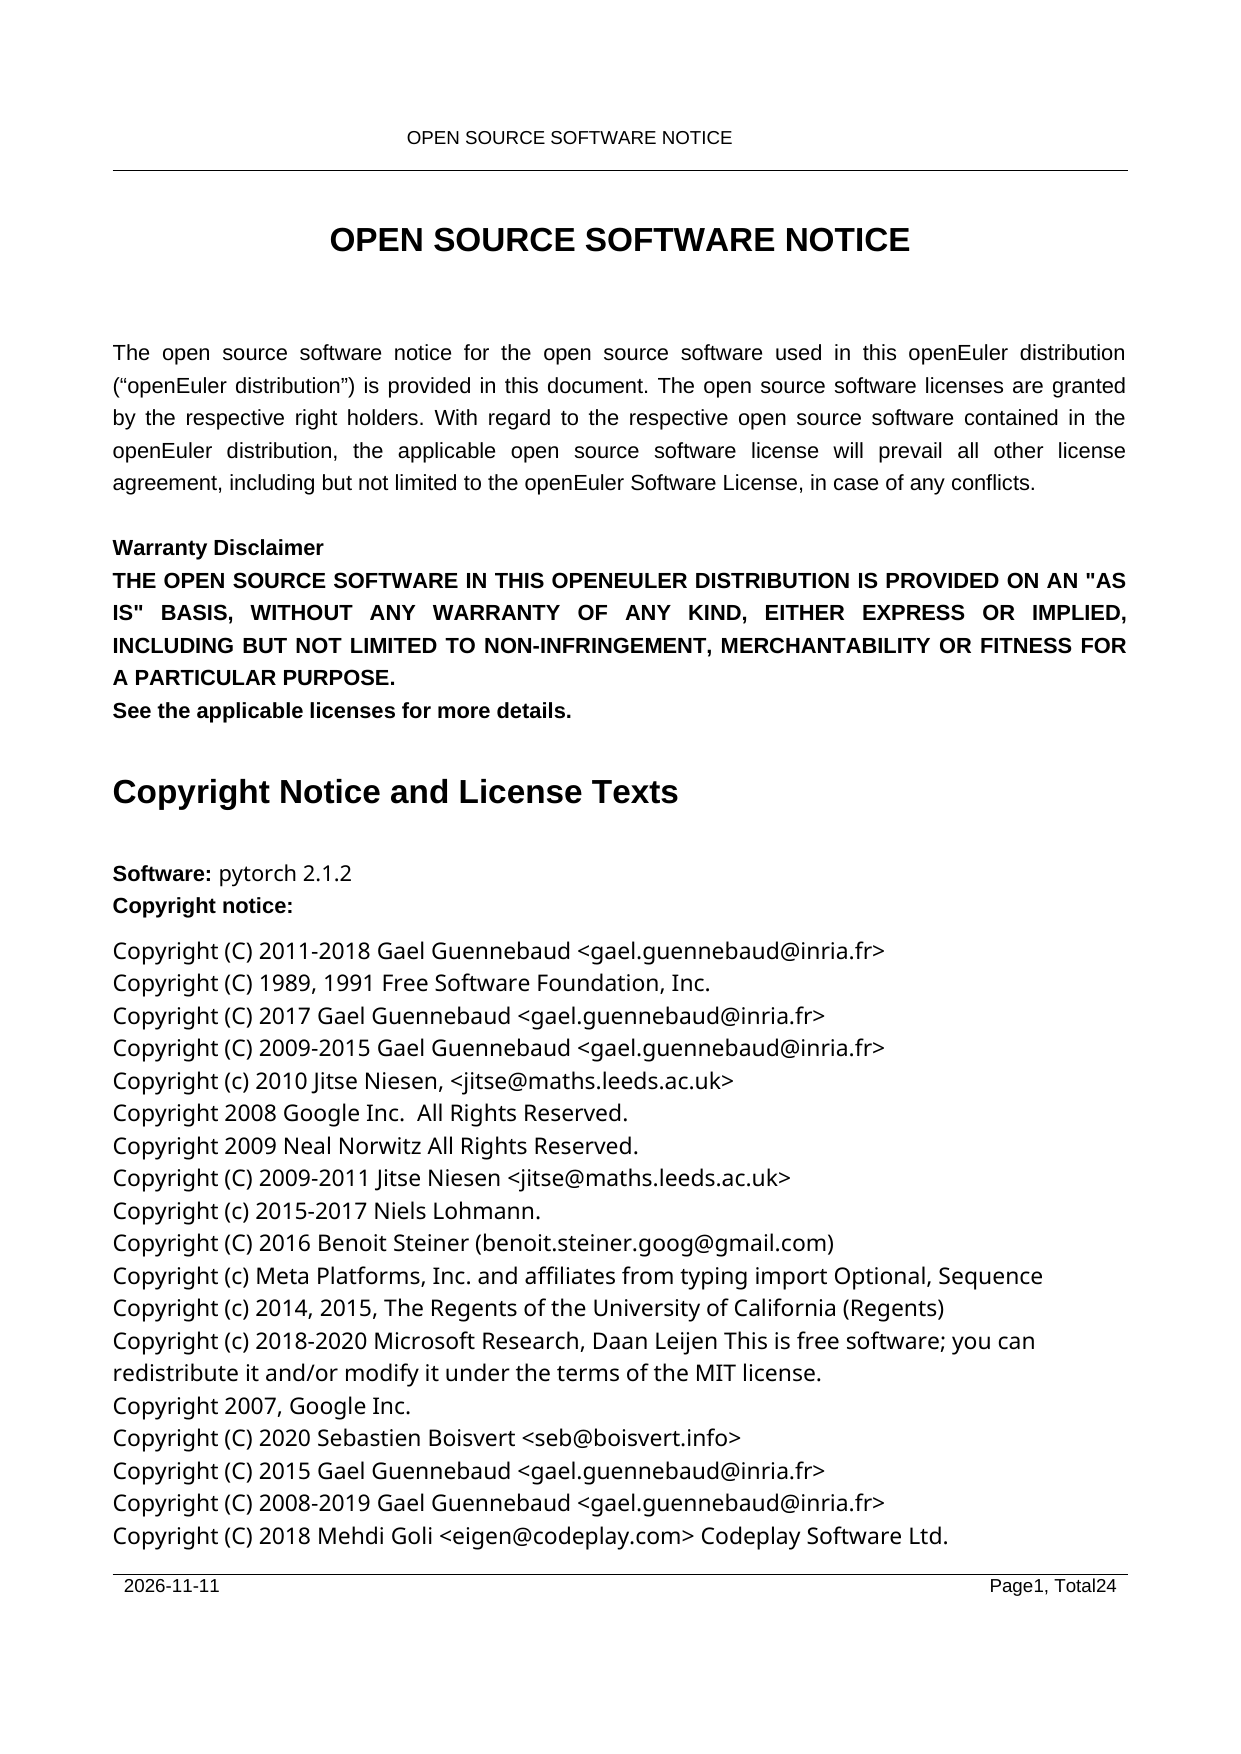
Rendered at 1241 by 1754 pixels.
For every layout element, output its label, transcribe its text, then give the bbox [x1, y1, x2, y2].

text Copyright Notice and License Texts [112, 759, 1128, 824]
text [112, 934, 1128, 1551]
text OPEN SOURCE SOFTWARE NOTICE [112, 206, 1128, 271]
title Software: pytorch 2.1.2 [112, 856, 1128, 889]
text The open source software notice for the open source software used in this openEuler distribution (“openEuler distribution”) is provided in this document. The open source software licenses are granted by the respective right holders. With regard to the respective open source software contained in the openEuler distribution, the applicable open source software license will prevail all other license agreement, including but not limited to the openEuler Software License, in case of any conflicts. [112, 336, 1128, 499]
text THE OPEN SOURCE SOFTWARE IN THIS OPENEULER DISTRIBUTION IS PROVIDED ON AN "AS IS" BASIS, WITHOUT ANY WARRANTY OF ANY KIND, EITHER EXPRESS OR IMPLIED, INCLUDING BUT NOT LIMITED TO NON-INFRINGEMENT, MERCHANTABILITY OR FITNESS FOR A PARTICULAR PURPOSE. See the applicable licenses for more details. [112, 564, 1128, 726]
text Warranty Disclaimer [112, 531, 1128, 564]
text Copyright notice: [112, 889, 1128, 921]
